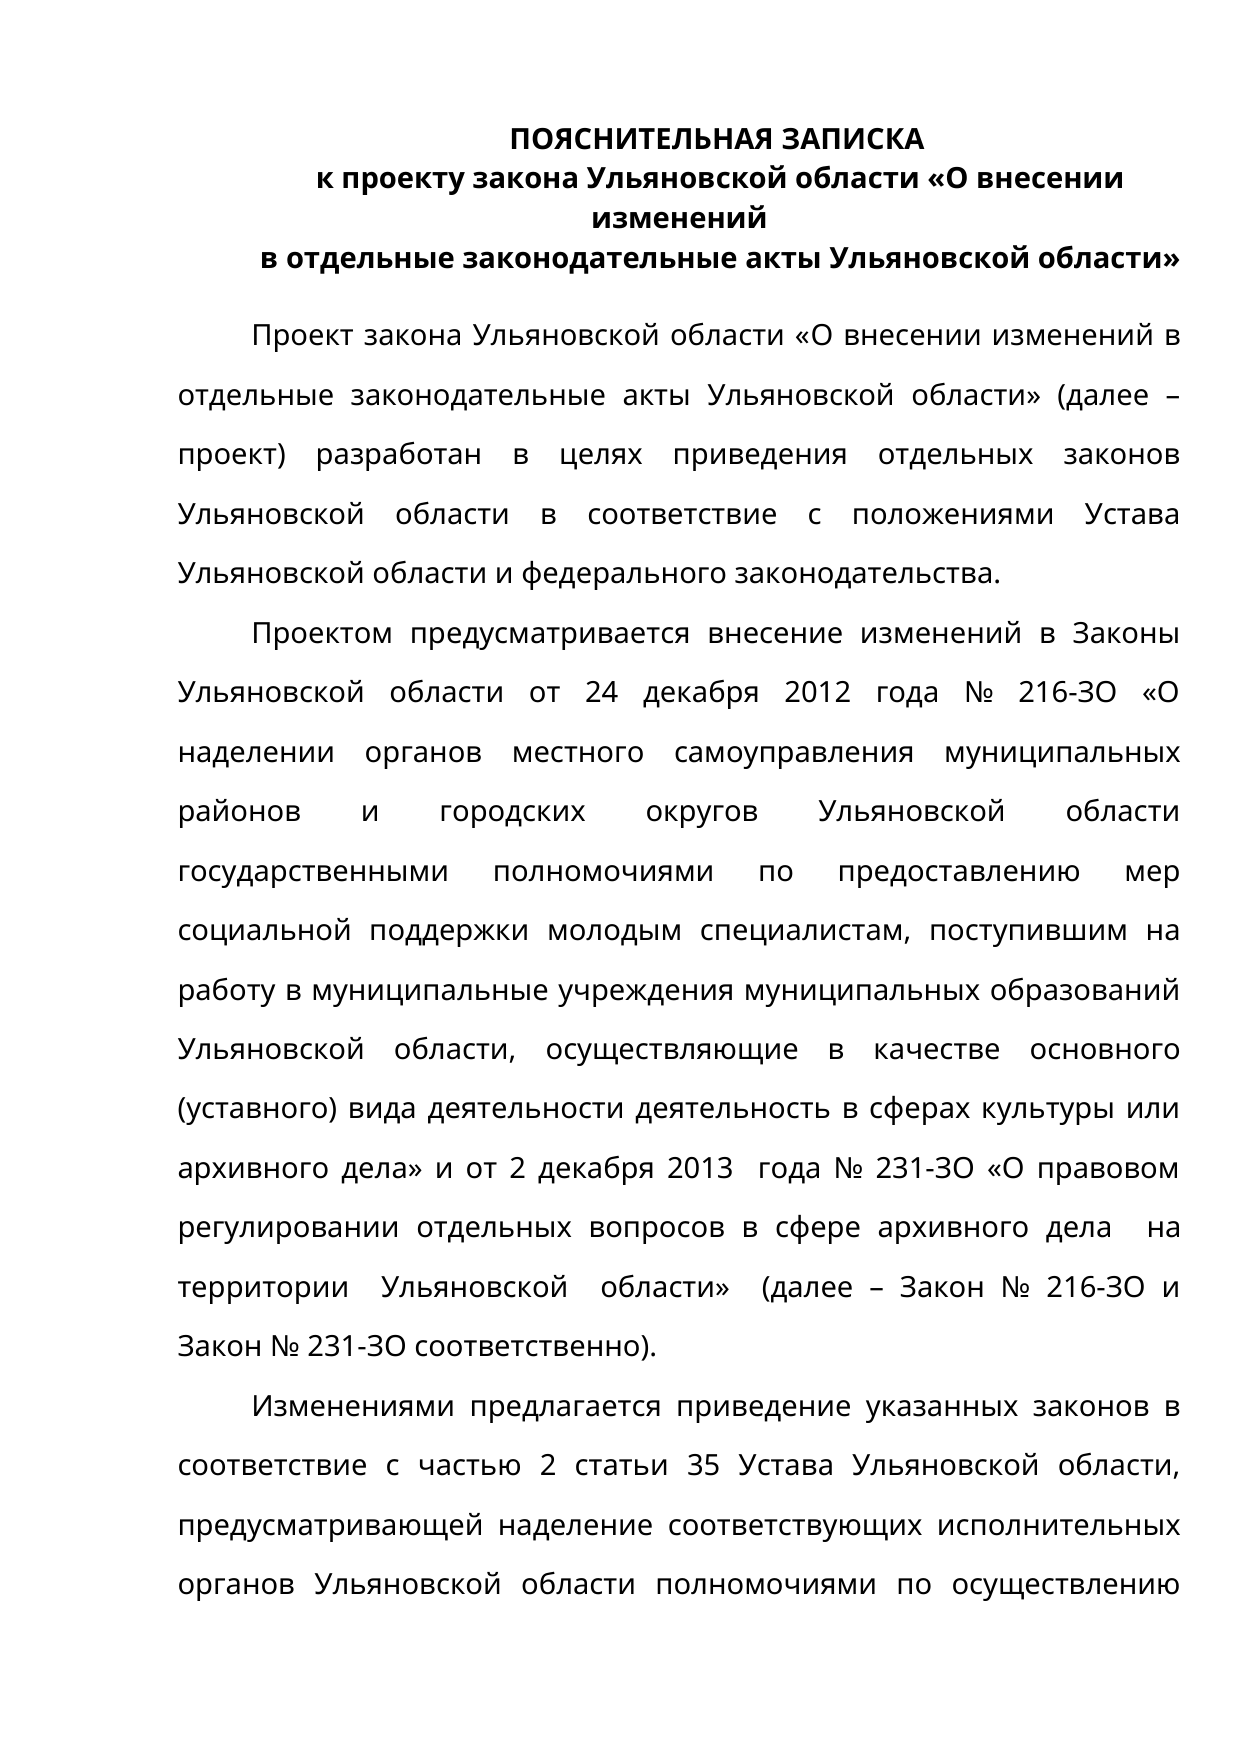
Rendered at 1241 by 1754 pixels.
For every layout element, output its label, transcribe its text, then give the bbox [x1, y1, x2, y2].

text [177, 1385, 1181, 1603]
text к проекту закона Ульяновской области «О внесении изменений [177, 158, 1181, 237]
text в отдельные законодательные акты Ульяновской области» [177, 237, 1181, 277]
text Проект закона Ульяновской области «О внесении изменений в отдельные законодательные акты Ульяновской области» (далее – проект) разработан в целях приведения отдельных законов Ульяновской области в соответствие с положениями Устава Ульяновской области и федерального законодательства. [177, 314, 1181, 592]
text Проектом предусматривается внесение изменений в Законы Ульяновской области от 24 декабря 2012 года № 216-ЗО «О наделении органов местного самоуправления муниципальных районов и городских округов Ульяновской области государственными полномочиями по предоставлению мер социальной поддержки молодым специалистам, поступившим на работу в муниципальные учреждения муниципальных образований Ульяновской области, осуществляющие в качестве основного (уставного) вида деятельности деятельность в сферах культуры или архивного дела» и от 2 декабря 2013 года № 231-ЗО «О правовом регулировании отдельных вопросов в сфере архивного дела на территории Ульяновской области» (далее – Закон № 216-ЗО и Закон № 231-ЗО соответственно). [177, 612, 1181, 1365]
text ПОЯСНИТЕЛЬНАЯ ЗАПИСКА [177, 118, 1181, 158]
